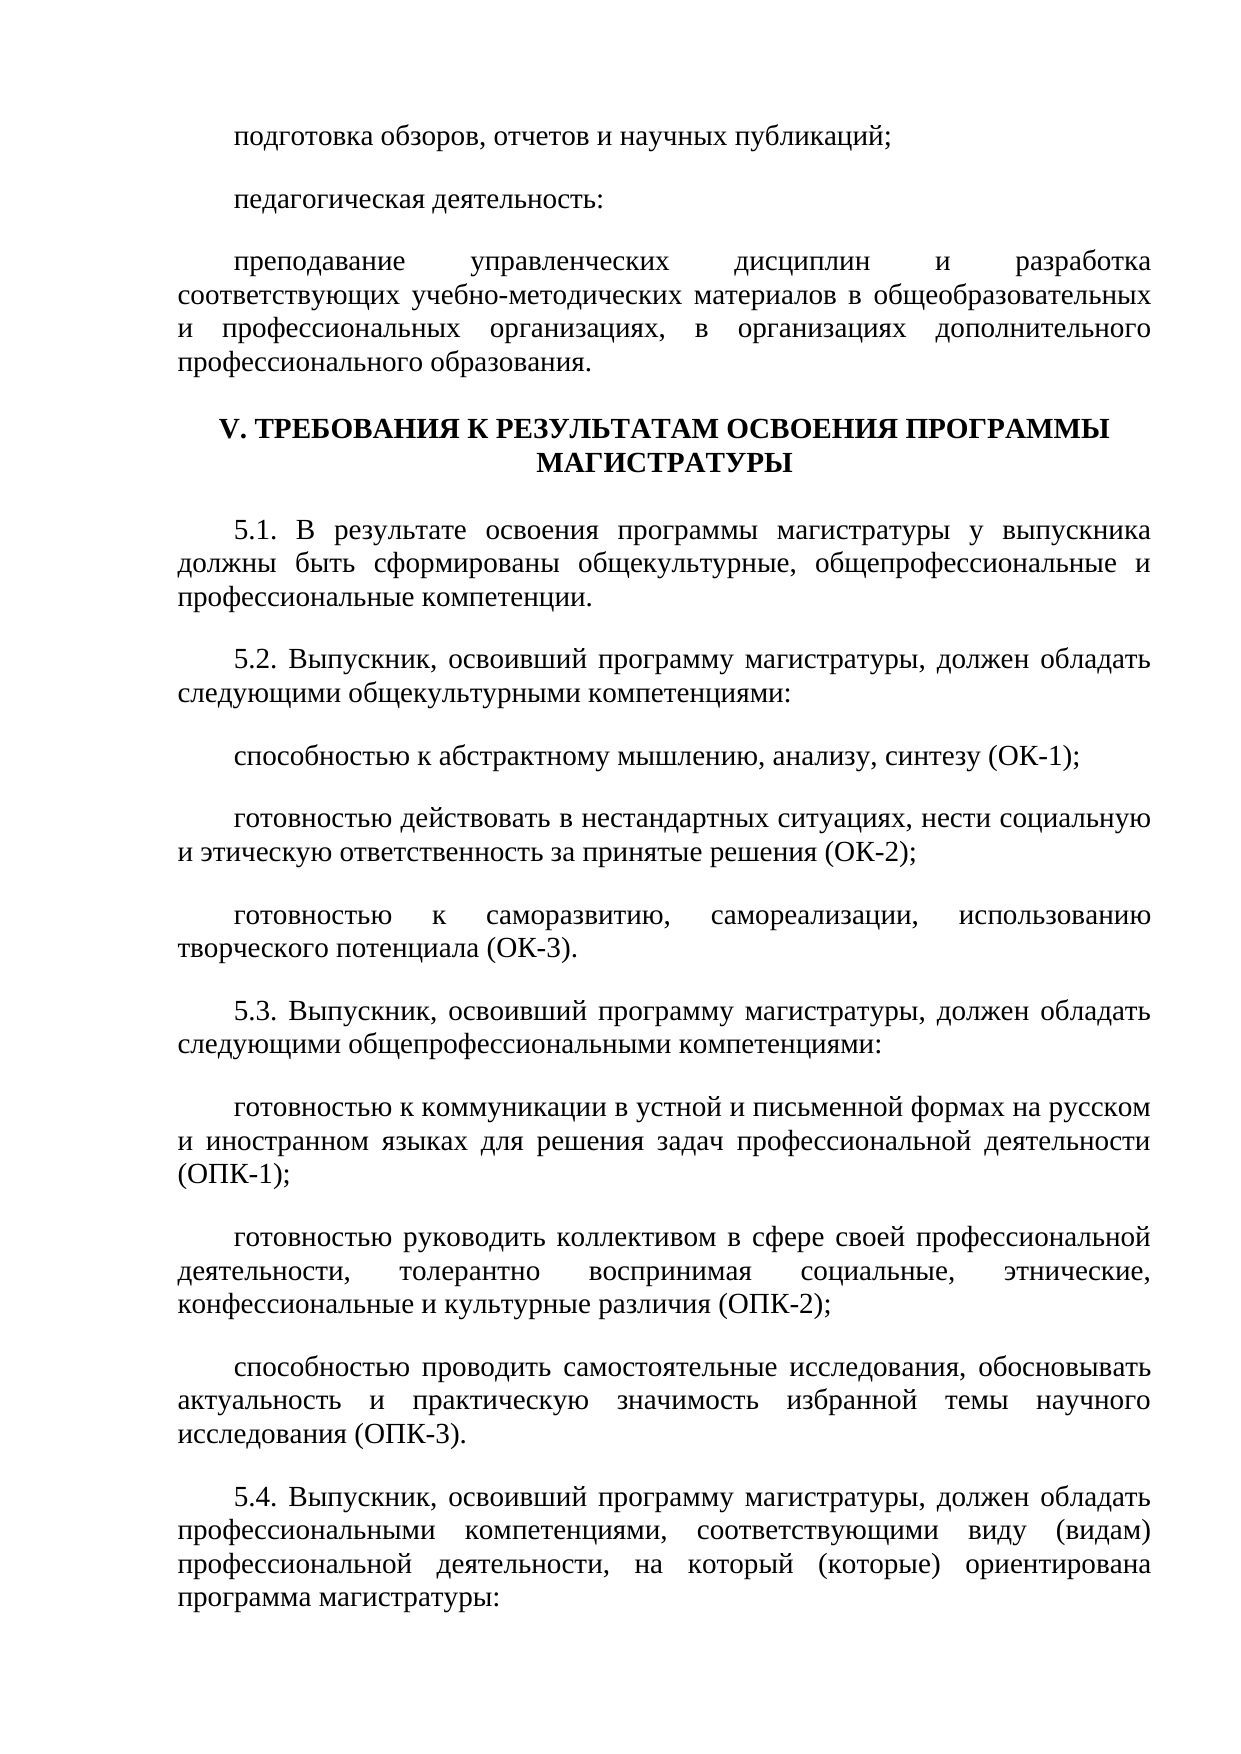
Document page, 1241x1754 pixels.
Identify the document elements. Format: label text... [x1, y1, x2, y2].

text педагогическая деятельность: [177, 181, 1152, 214]
text готовностью руководить коллективом в сфере своей профессиональной деятельности, толерантно воспринимая социальные, этнические, конфессиональные и культурные различия (ОПК-2); [177, 1219, 1152, 1320]
text 5.3. Выпускник, освоивший программу магистратуры, должен обладать следующими общепрофессиональными компетенциями: [177, 993, 1152, 1060]
text подготовка обзоров, отчетов и научных публикаций; [177, 118, 1152, 152]
text готовностью к саморазвитию, самореализации, использованию творческого потенциала (ОК-3). [177, 897, 1152, 964]
text готовностью к коммуникации в устной и письменной формах на русском и иностранном языках для решения задач профессиональной деятельности (ОПК-1); [177, 1089, 1152, 1190]
text 5.4. Выпускник, освоивший программу магистратуры, должен обладать профессиональными компетенциями, соответствующими виду (видам) профессиональной деятельности, на который (которые) ориентирована программа магистратуры: [177, 1479, 1152, 1613]
text способностью к абстрактному мышлению, анализу, синтезу (ОК-1); [177, 738, 1152, 771]
text готовностью действовать в нестандартных ситуациях, нести социальную и этическую ответственность за принятые решения (ОК-2); [177, 801, 1152, 868]
text 5.2. Выпускник, освоивший программу магистратуры, должен обладать следующими общекультурными компетенциями: [177, 642, 1152, 709]
text преподавание управленческих дисциплин и разработка соответствующих учебно-методических материалов в общеобразовательных и профессиональных организациях, в организациях дополнительного профессионального образования. [177, 243, 1152, 378]
text 5.1. В результате освоения программы магистратуры у выпускника должны быть сформированы общекультурные, общепрофессиональные и профессиональные компетенции. [177, 512, 1152, 612]
text способностью проводить самостоятельные исследования, обосновывать актуальность и практическую значимость избранной темы научного исследования (ОПК-3). [177, 1349, 1152, 1449]
title V. ТРЕБОВАНИЯ К РЕЗУЛЬТАТАМ ОСВОЕНИЯ ПРОГРАММЫ МАГИСТРАТУРЫ [177, 411, 1152, 478]
